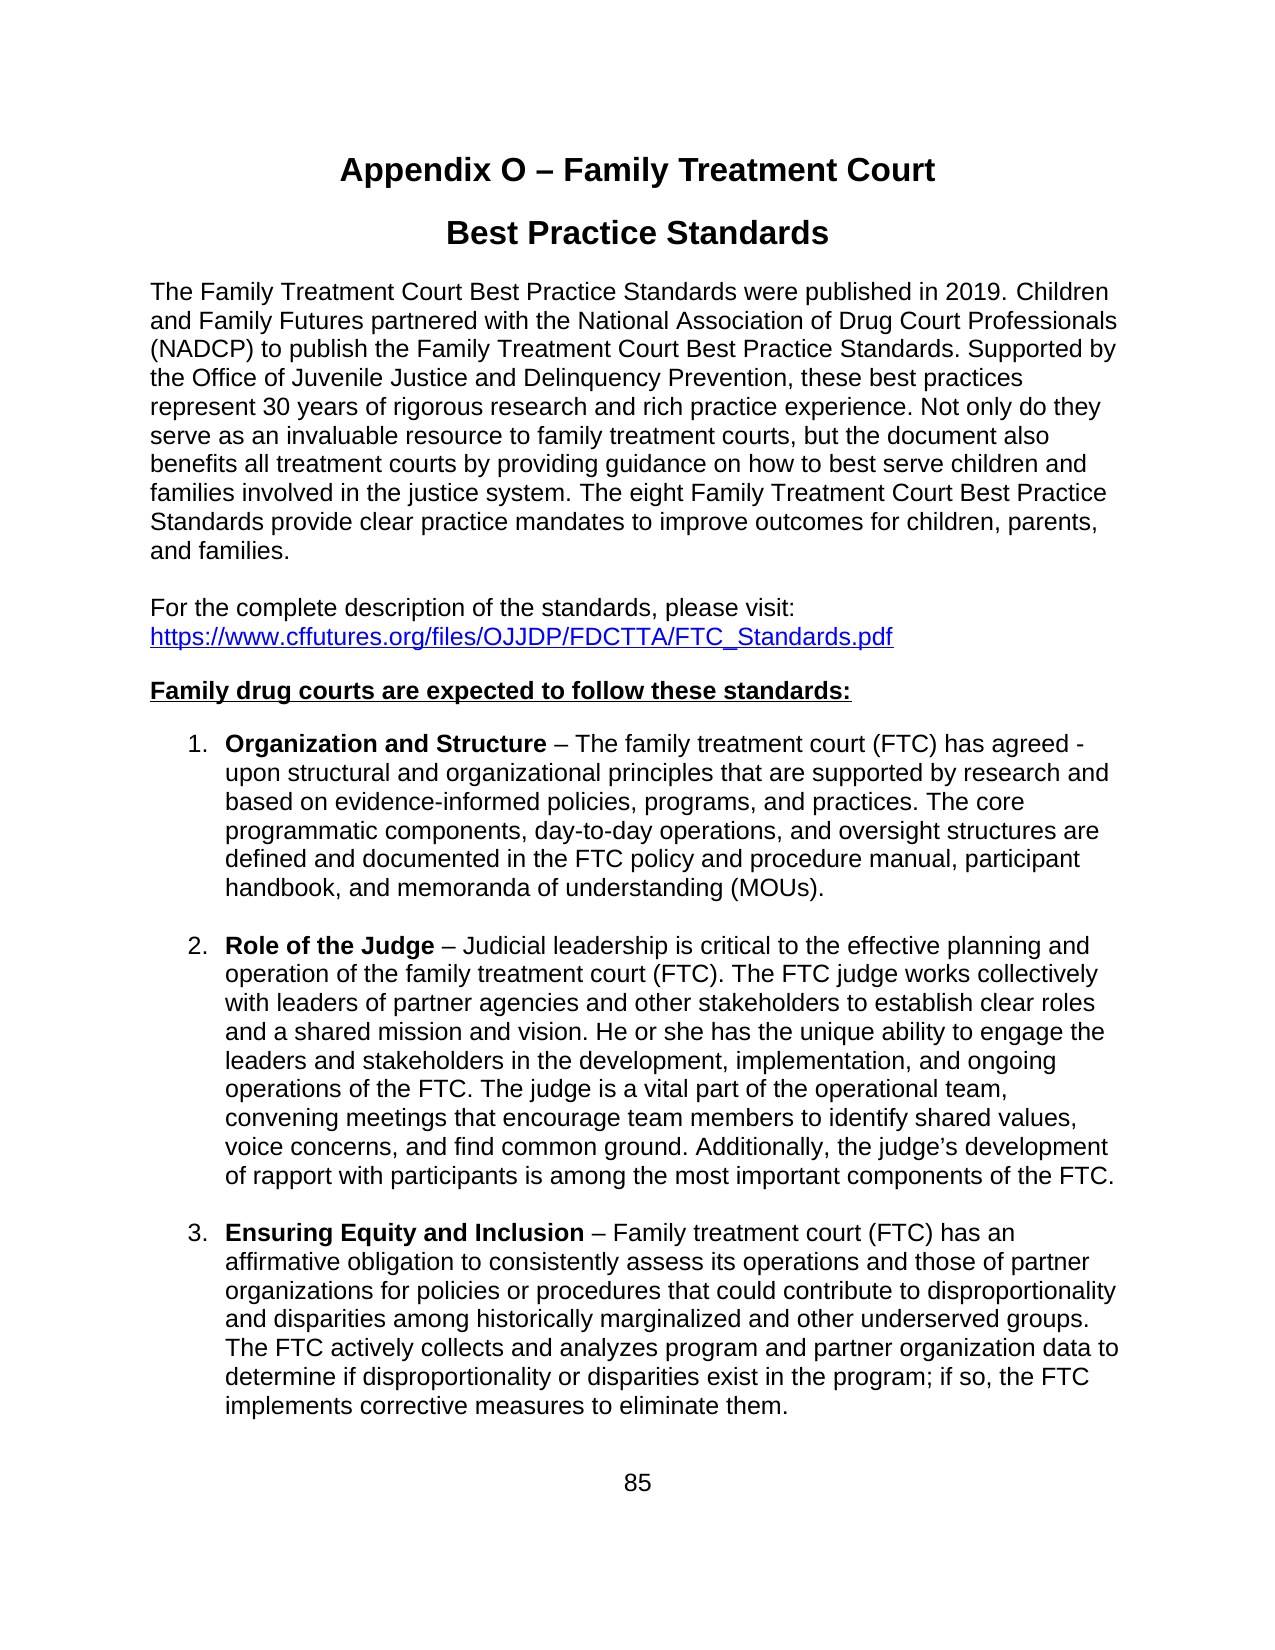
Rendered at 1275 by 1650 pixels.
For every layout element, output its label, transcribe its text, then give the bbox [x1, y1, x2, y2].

text The Family Treatment Court Best Practice Standards were published in 2019. Children and Family Futures partnered with the National Association of Drug Court Professionals (NADCP) to publish the Family Treatment Court Best Practice Standards. Supported by the Office of Juvenile Justice and Delinquency Prevention, these best practices represent 30 years of rigorous research and rich practice experience. Not only do they serve as an invaluable resource to family treatment courts, but the document also benefits all treatment courts by providing guidance on how to best serve children and families involved in the justice system. The eight Family Treatment Court Best Practice Standards provide clear practice mandates to improve outcomes for children, parents, and families. [150, 277, 1125, 564]
list Ensuring Equity and Inclusion – Family treatment court (FTC) has an affirmative obligation to consistently assess its operations and those of partner organizations for policies or procedures that could contribute to disproportionality and disparities among historically marginalized and other underserved groups. The FTC actively collects and analyzes program and partner organization data to determine if disproportionality or disparities exist in the program; if so, the FTC implements corrective measures to eliminate them. [187, 1218, 1125, 1419]
text Best Practice Standards [150, 213, 1125, 252]
text Family drug courts are expected to follow these standards: [150, 676, 1125, 704]
list Role of the Judge – Judicial leadership is critical to the effective planning and operation of the family treatment court (FTC). The FTC judge works collectively with leaders of partner agencies and other stakeholders to establish clear roles and a shared mission and vision. He or she has the unique ability to engage the leaders and stakeholders in the development, implementation, and ongoing operations of the FTC. The judge is a vital part of the operational team, convening meetings that encourage team members to identify shared values, voice concerns, and find common ground. Additionally, the judge’s development of rapport with participants is among the most important components of the FTC. [187, 931, 1125, 1189]
subtitle Appendix O – Family Treatment Court [150, 150, 1125, 188]
text upon structural and organizational principles that are supported by research and based on evidence-informed policies, programs, and practices. The core programmatic components, day-to-day operations, and oversight structures are defined and documented in the FTC policy and procedure manual, participant handbook, and memoranda of understanding (MOUs). [225, 758, 1125, 902]
list Organization and Structure – The family treatment court (FTC) has agreed - [187, 729, 1125, 758]
text For the complete description of the standards, please visit: https://www.cffutures.org/files/OJJDP/FDCTTA/FTC_Standards.pdf [150, 593, 1125, 651]
